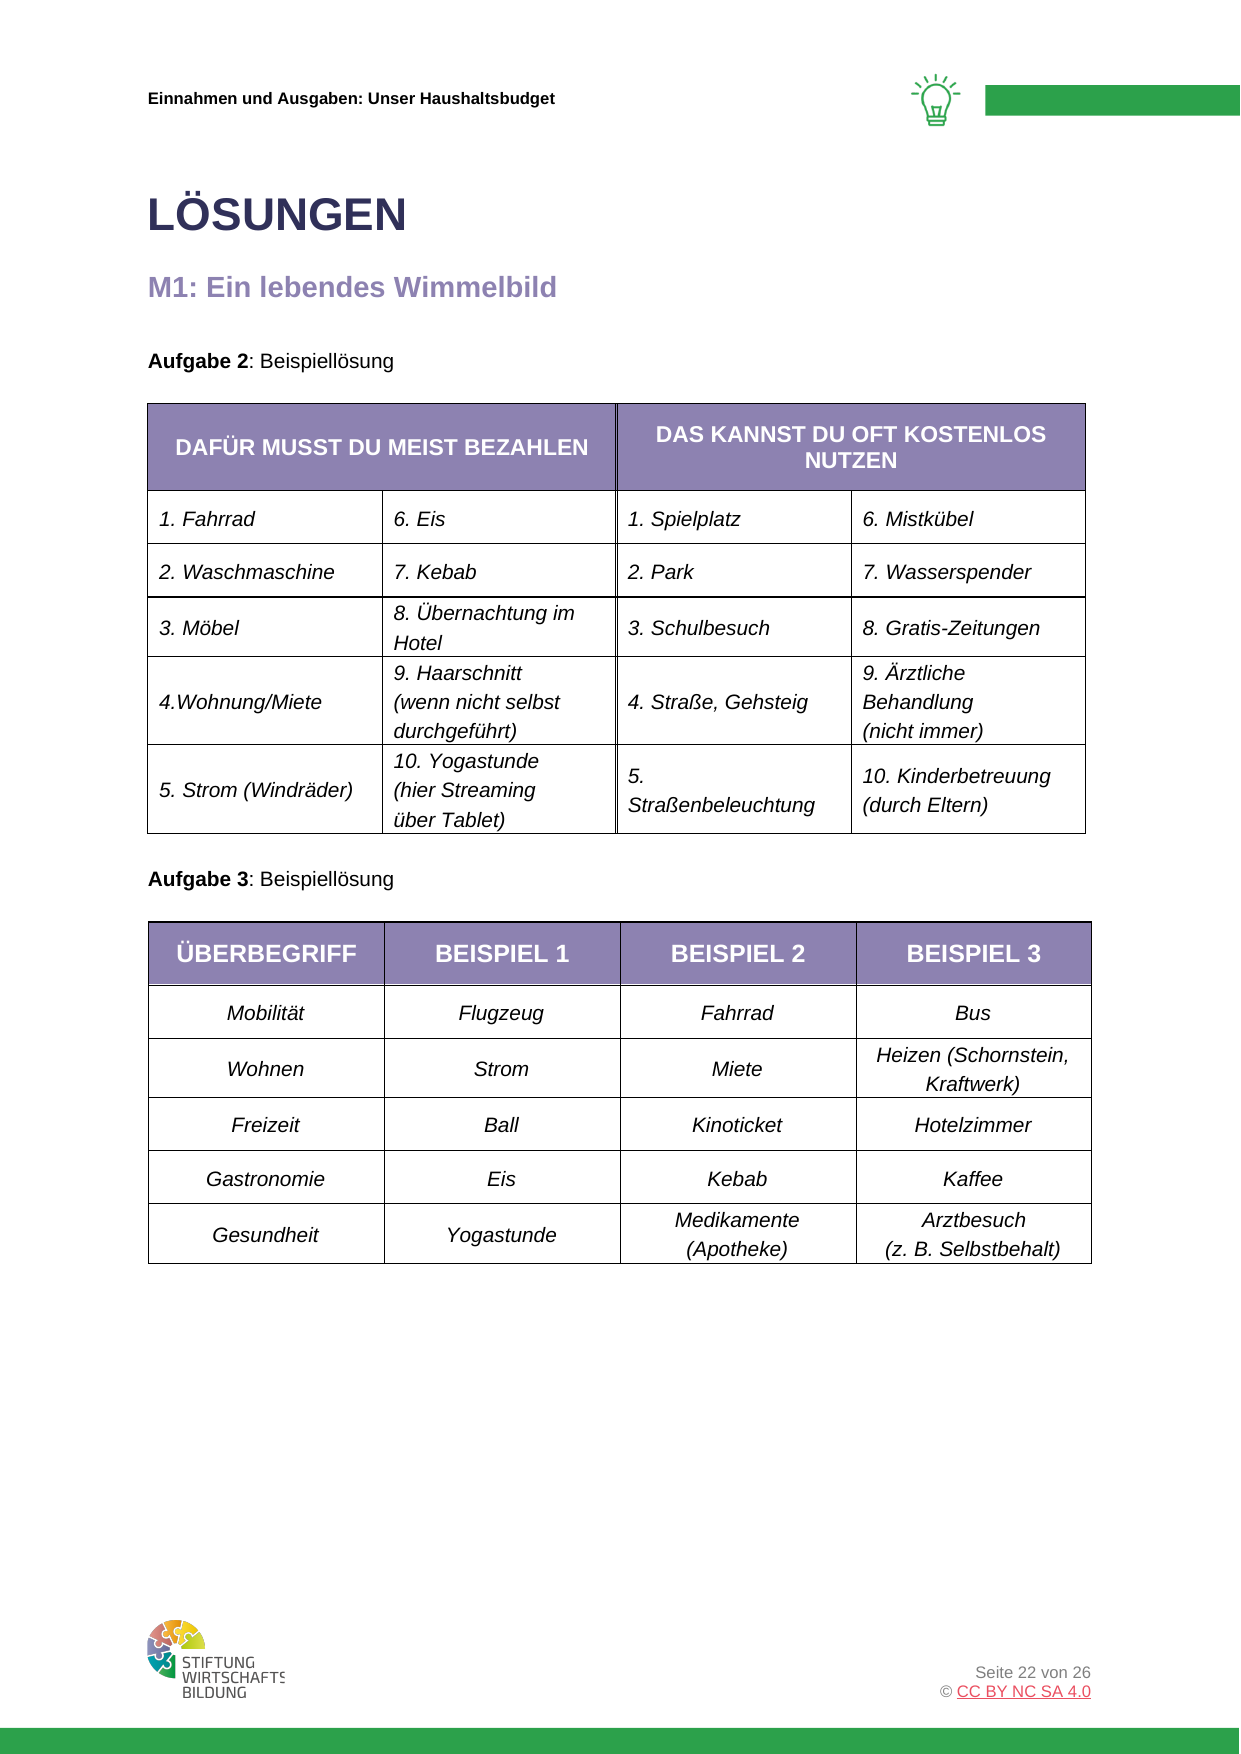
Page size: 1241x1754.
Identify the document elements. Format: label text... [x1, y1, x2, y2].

table_cell Gastronomie [149, 1151, 384, 1203]
table_cell Bus [857, 986, 1091, 1038]
table_cell Freizeit [149, 1098, 384, 1150]
table_cell 1. Spielplatz [618, 491, 851, 543]
table_cell 1. Fahrrad [148, 491, 382, 543]
table_cell Medikamente (Apotheke) [621, 1204, 856, 1263]
subtitle M1: Ein lebendes Wimmelbild [148, 269, 1093, 303]
table_cell Yogastunde [385, 1204, 620, 1263]
table_header Beispiel 2 [621, 923, 856, 984]
table_cell 3. Schulbesuch [618, 598, 851, 656]
table_cell 4.Wohnung/Miete [148, 657, 382, 744]
table_cell 9. Ärztliche Behandlung (nicht immer) [852, 657, 1085, 744]
table_header Das kannst du Oft kostenlos nutzen [618, 404, 1085, 490]
table_header ÜberbegrifF [149, 923, 384, 984]
subtitle Lösungen [148, 188, 1093, 240]
table_cell Kaffee [857, 1151, 1091, 1203]
picture [147, 1619, 285, 1699]
table_cell Hotelzimmer [857, 1098, 1091, 1150]
table_cell 9. Haarschnitt (wenn nicht selbst durchgeführt) [383, 657, 615, 744]
table_cell 2. Waschmaschine [148, 544, 382, 596]
picture [908, 72, 963, 127]
text Aufgabe 2: Beispiellösung [148, 345, 1093, 374]
table_cell Wohnen [149, 1039, 384, 1097]
text Aufgabe 3: Beispiellösung [148, 863, 1093, 892]
table_header Beispiel 3 [857, 923, 1091, 984]
table_cell 8. Übernachtung im Hotel [383, 598, 615, 656]
table_cell Kebab [621, 1151, 856, 1203]
table_cell Eis [385, 1151, 620, 1203]
table_cell 10. Yogastunde (hier Streaming über Tablet) [383, 745, 615, 833]
table_cell 7. Kebab [383, 544, 615, 596]
table_cell Mobilität [149, 986, 384, 1038]
table_cell Heizen (Schornstein, Kraftwerk) [857, 1039, 1091, 1097]
table_cell 7. Wasserspender [852, 544, 1085, 596]
table_cell 4. Straße, Gehsteig [618, 657, 851, 744]
table_cell Kinoticket [621, 1098, 856, 1150]
table_cell Miete [621, 1039, 856, 1097]
table_cell 6. Mistkübel [852, 491, 1085, 543]
table_cell Gesundheit [149, 1204, 384, 1263]
table_header Beispiel 1 [385, 923, 620, 984]
table_cell Flugzeug [385, 986, 620, 1038]
table_cell 3. Möbel [148, 598, 382, 656]
table_cell 6. Eis [383, 491, 615, 543]
table_cell Strom [385, 1039, 620, 1097]
table_header Dafür musst du meist bezahlen [148, 404, 615, 490]
table_cell Arztbesuch (z. B. Selbstbehalt) [857, 1204, 1091, 1263]
table_cell Ball [385, 1098, 620, 1150]
table_cell 2. Park [618, 544, 851, 596]
table_cell 10. Kinderbetreuung (durch Eltern) [852, 745, 1085, 833]
table_cell 5. Strom (Windräder) [148, 745, 382, 833]
table_cell Fahrrad [621, 986, 856, 1038]
table_cell 5. Straßenbeleuchtung [618, 745, 851, 833]
table_cell 8. Gratis-Zeitungen [852, 598, 1085, 656]
